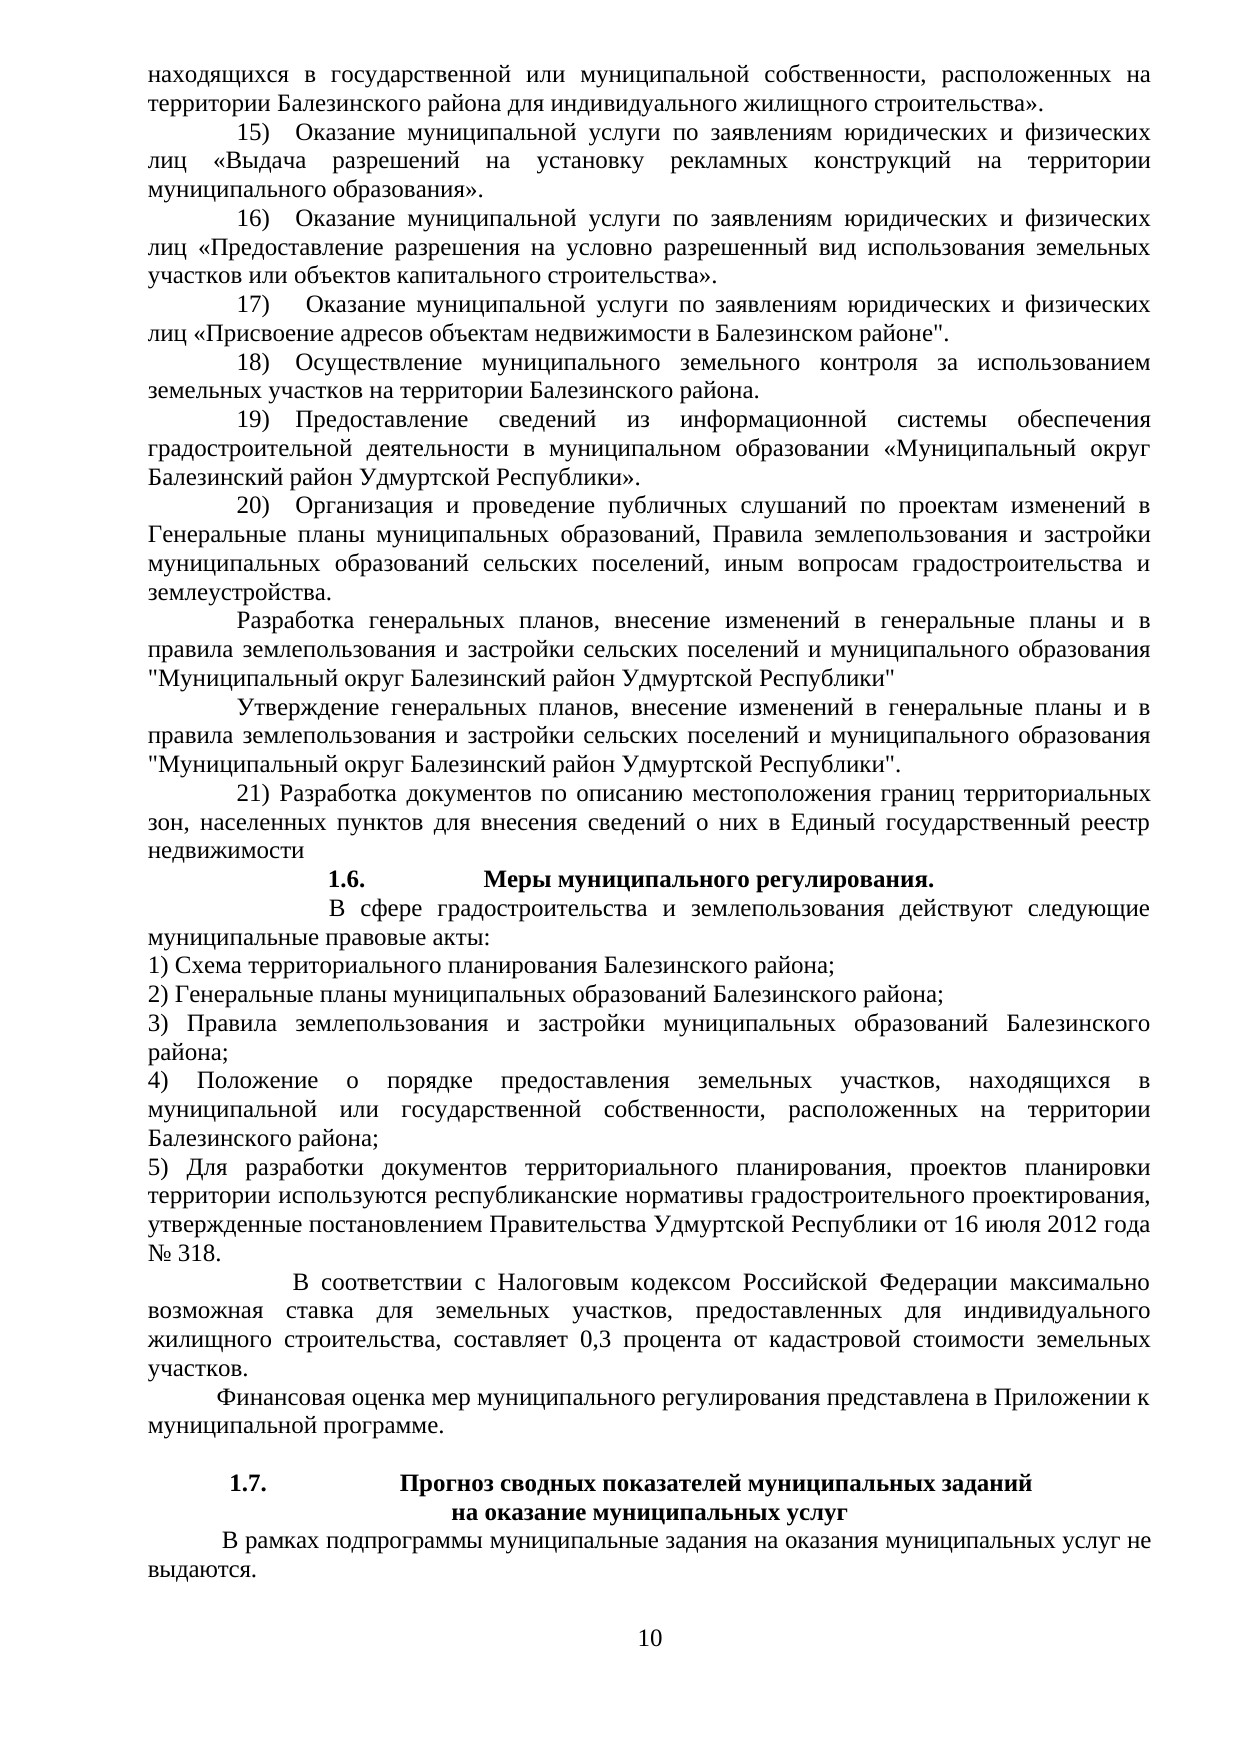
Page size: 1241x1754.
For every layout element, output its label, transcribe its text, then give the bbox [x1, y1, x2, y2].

text Утверждение генеральных планов, внесение изменений в генеральные планы и в правила землепользования и застройки сельских поселений и муниципального образования "Муниципальный округ Балезинский район Удмуртской Республики". [148, 692, 1152, 778]
list Оказание муниципальной услуги по заявлениям юридических и физических лиц «Выдача разрешений на установку рекламных конструкций на территории муниципального образования». [148, 117, 1152, 203]
text 3) Правила землепользования и застройки муниципальных образований Балезинского района; [148, 1008, 1152, 1065]
list Организация и проведение публичных слушаний по проектам изменений в Генеральные планы муниципальных образований, Правила землепользования и застройки муниципальных образований сельских поселений, иным вопросам градостроительства и землеустройства. [148, 490, 1152, 605]
text на оказание муниципальных услуг [148, 1497, 1152, 1525]
text В рамках подпрограммы муниципальные задания на оказания муниципальных услуг не выдаются. [148, 1525, 1152, 1583]
text В сфере градостроительства и землепользования действуют следующие муниципальные правовые акты: [148, 893, 1152, 950]
text 2) Генеральные планы муниципальных образований Балезинского района; [148, 979, 1152, 1008]
text Разработка генеральных планов, внесение изменений в генеральные планы и в правила землепользования и застройки сельских поселений и муниципального образования "Муниципальный округ Балезинский район Удмуртской Республики" [148, 605, 1152, 692]
list Меры муниципального регулирования. [110, 864, 1152, 893]
list Оказание муниципальной услуги по заявлениям юридических и физических лиц «Присвоение адресов объектам недвижимости в Балезинском районе". [148, 289, 1152, 347]
text 21) Разработка документов по описанию местоположения границ территориальных зон, населенных пунктов для внесения сведений о них в Единый государственный реестр недвижимости [148, 778, 1152, 864]
text 5) Для разработки документов территориального планирования, проектов планировки территории используются республиканские нормативы градостроительного проектирования, утвержденные постановлением Правительства Удмуртской Республики от 16 июля 2012 года № 318. [148, 1152, 1152, 1267]
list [148, 59, 1152, 117]
list Предоставление сведений из информационной системы обеспечения градостроительной деятельности в муниципальном образовании «Муниципальный округ Балезинский район Удмуртской Республики». [148, 404, 1152, 490]
text 1) Схема территориального планирования Балезинского района; [148, 950, 1152, 979]
text В соответствии с Налоговым кодексом Российской Федерации максимально возможная ставка для земельных участков, предоставленных для индивидуального жилищного строительства, составляет 0,3 процента от кадастровой стоимости земельных участков. [148, 1267, 1152, 1382]
list Оказание муниципальной услуги по заявлениям юридических и физических лиц «Предоставление разрешения на условно разрешенный вид использования земельных участков или объектов капитального строительства». [148, 203, 1152, 289]
list Прогноз сводных показателей муниципальных заданий [110, 1468, 1152, 1497]
text Финансовая оценка мер муниципального регулирования представлена в Приложении к муниципальной программе. [148, 1382, 1152, 1439]
list Осуществление муниципального земельного контроля за использованием земельных участков на территории Балезинского района. [148, 347, 1152, 404]
text 4) Положение о порядке предоставления земельных участков, находящихся в муниципальной или государственной собственности, расположенных на территории Балезинского района; [148, 1065, 1152, 1152]
